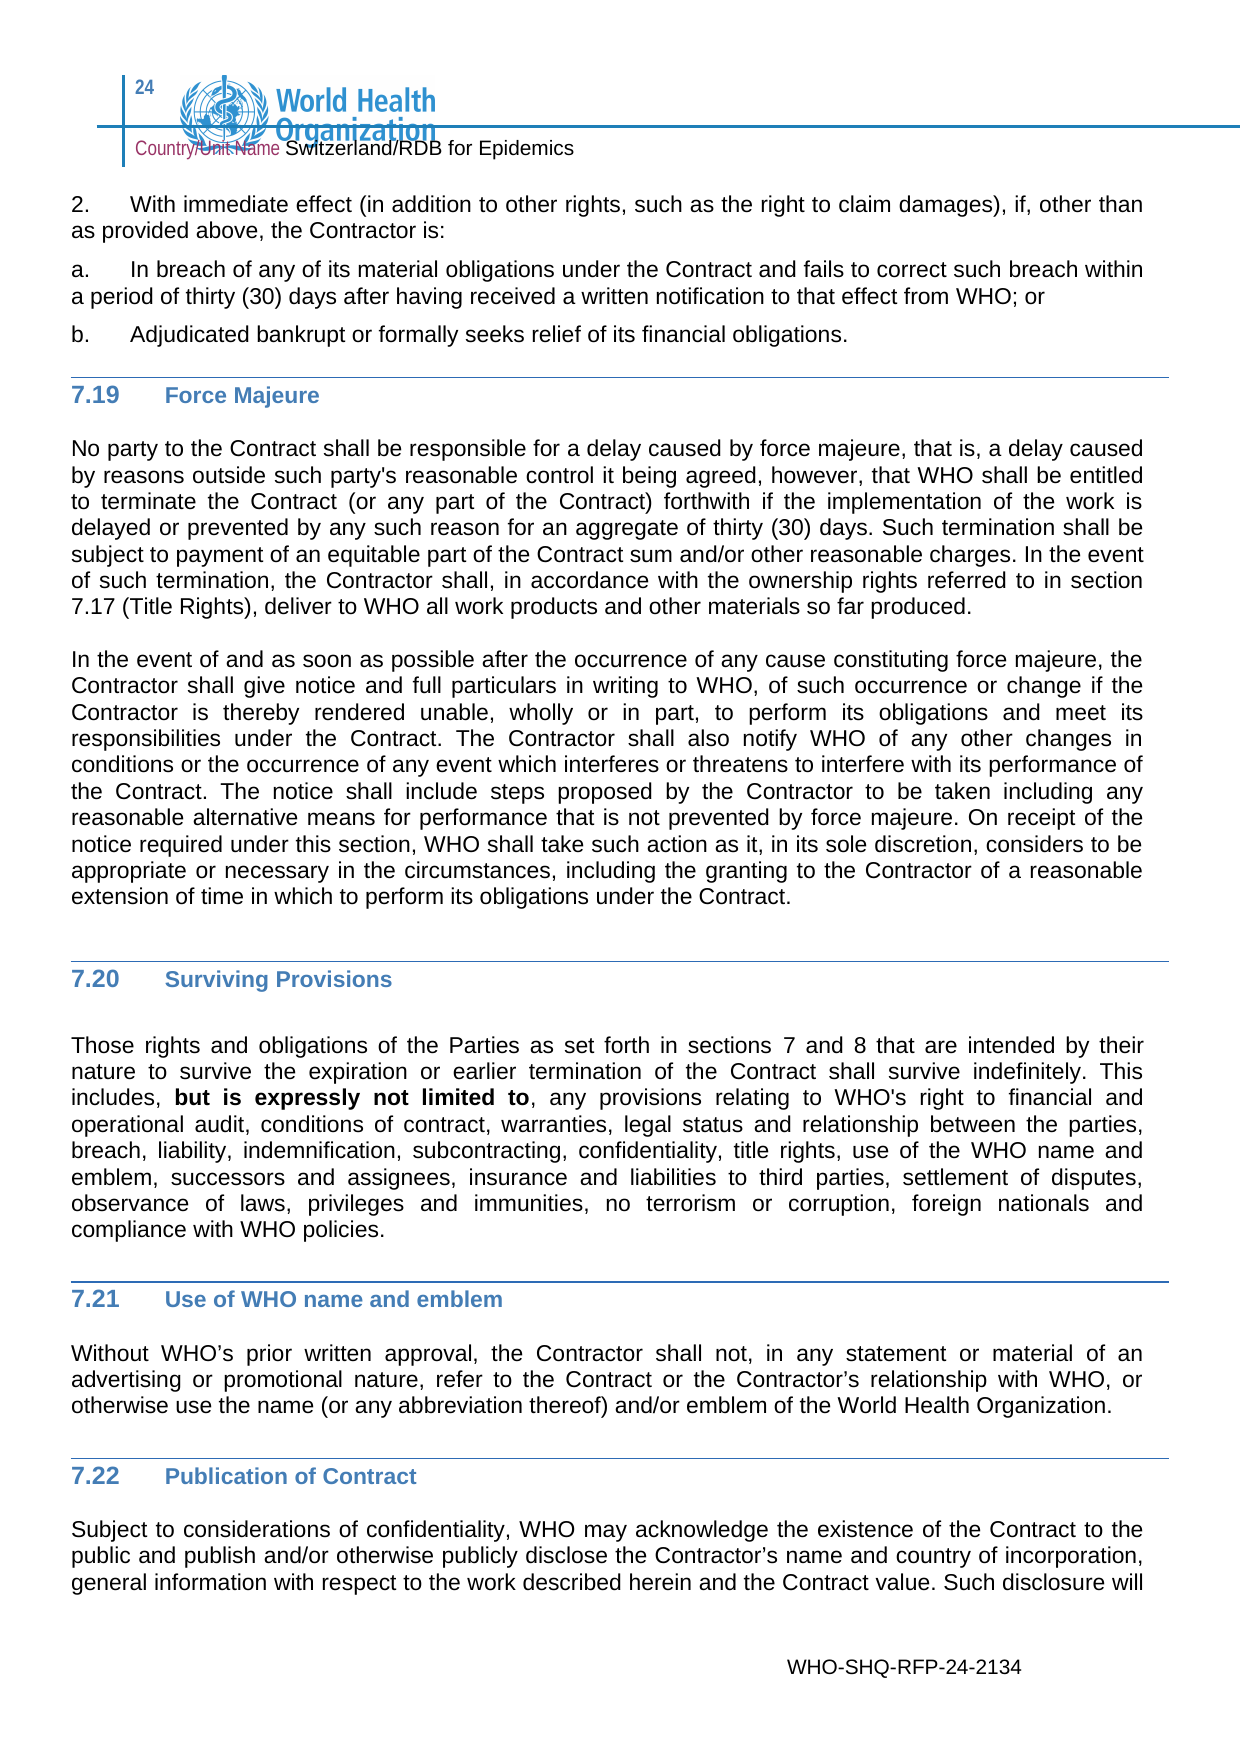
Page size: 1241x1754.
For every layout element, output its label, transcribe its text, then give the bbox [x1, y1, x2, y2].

picture [372, 145, 377, 154]
subtitle Use of WHO name and emblem [71, 1283, 1169, 1313]
picture [180, 75, 435, 125]
picture [237, 144, 242, 154]
list With immediate effect (in addition to other rights, such as the right to claim damages), if, other than as provided above, the Contractor is: [71, 191, 1144, 244]
picture [180, 128, 435, 154]
subtitle Force Majeure [71, 378, 1169, 409]
picture [402, 142, 410, 148]
subtitle Publication of Contract [71, 1459, 1169, 1489]
text Without WHO’s prior written approval, the Contractor shall not, in any statement or material of an advertising or promotional nature, refer to the Contract or the Contractor’s relationship with WHO, or otherwise use the name (or any abbreviation thereof) and/or emblem of the World Health Organization. [71, 1339, 1144, 1419]
text Those rights and obligations of the Parties as set forth in sections ‎7 and ‎8 that are intended by their nature to survive the expiration or earlier termination of the Contract shall survive indefinitely. This includes, but is expressly not limited to, any provisions relating to WHO's right to financial and operational audit, conditions of contract, warranties, legal status and relationship between the parties, breach, liability, indemnification, subcontracting, confidentiality, title rights, use of the WHO name and emblem, successors and assignees, insurance and liabilities to third parties, settlement of disputes, observance of laws, privileges and immunities, no terrorism or corruption, foreign nationals and compliance with WHO policies. [71, 1032, 1144, 1242]
text In the event of and as soon as possible after the occurrence of any cause constituting force majeure, the Contractor shall give notice and full particulars in writing to WHO, of such occurrence or change if the Contractor is thereby rendered unable, wholly or in part, to perform its obligations and meet its responsibilities under the Contract. The Contractor shall also notify WHO of any other changes in conditions or the occurrence of any event which interferes or threatens to interfere with its performance of the Contract. The notice shall include steps proposed by the Contractor to be taken including any reasonable alternative means for performance that is not prevented by force majeure. On receipt of the notice required under this section, WHO shall take such action as it, in its sole discretion, considers to be appropriate or necessary in the circumstances, including the granting to the Contractor of a reasonable extension of time in which to perform its obligations under the Contract. [71, 646, 1144, 909]
subtitle Surviving Provisions [71, 962, 1169, 993]
list In breach of any of its material obligations under the Contract and fails to correct such breach within a period of thirty (30) days after having received a written notification to that effect from WHO; or [71, 256, 1144, 309]
list Adjudicated bankrupt or formally seeks relief of its financial obligations. [71, 321, 1144, 348]
picture [417, 142, 425, 153]
text No party to the Contract shall be responsible for a delay caused by force majeure, that is, a delay caused by reasons outside such party's reasonable control it being agreed, however, that WHO shall be entitled to terminate the Contract (or any part of the Contract) forthwith if the implementation of the work is delayed or prevented by any such reason for an aggregate of thirty (30) days. Such termination shall be subject to payment of an equitable part of the Contract sum and/or other reasonable charges. In the event of such termination, the Contractor shall, in accordance with the ownership rights referred to in section ‎7.17 (Title Rights), deliver to WHO all work products and other materials so far produced. [71, 435, 1144, 620]
